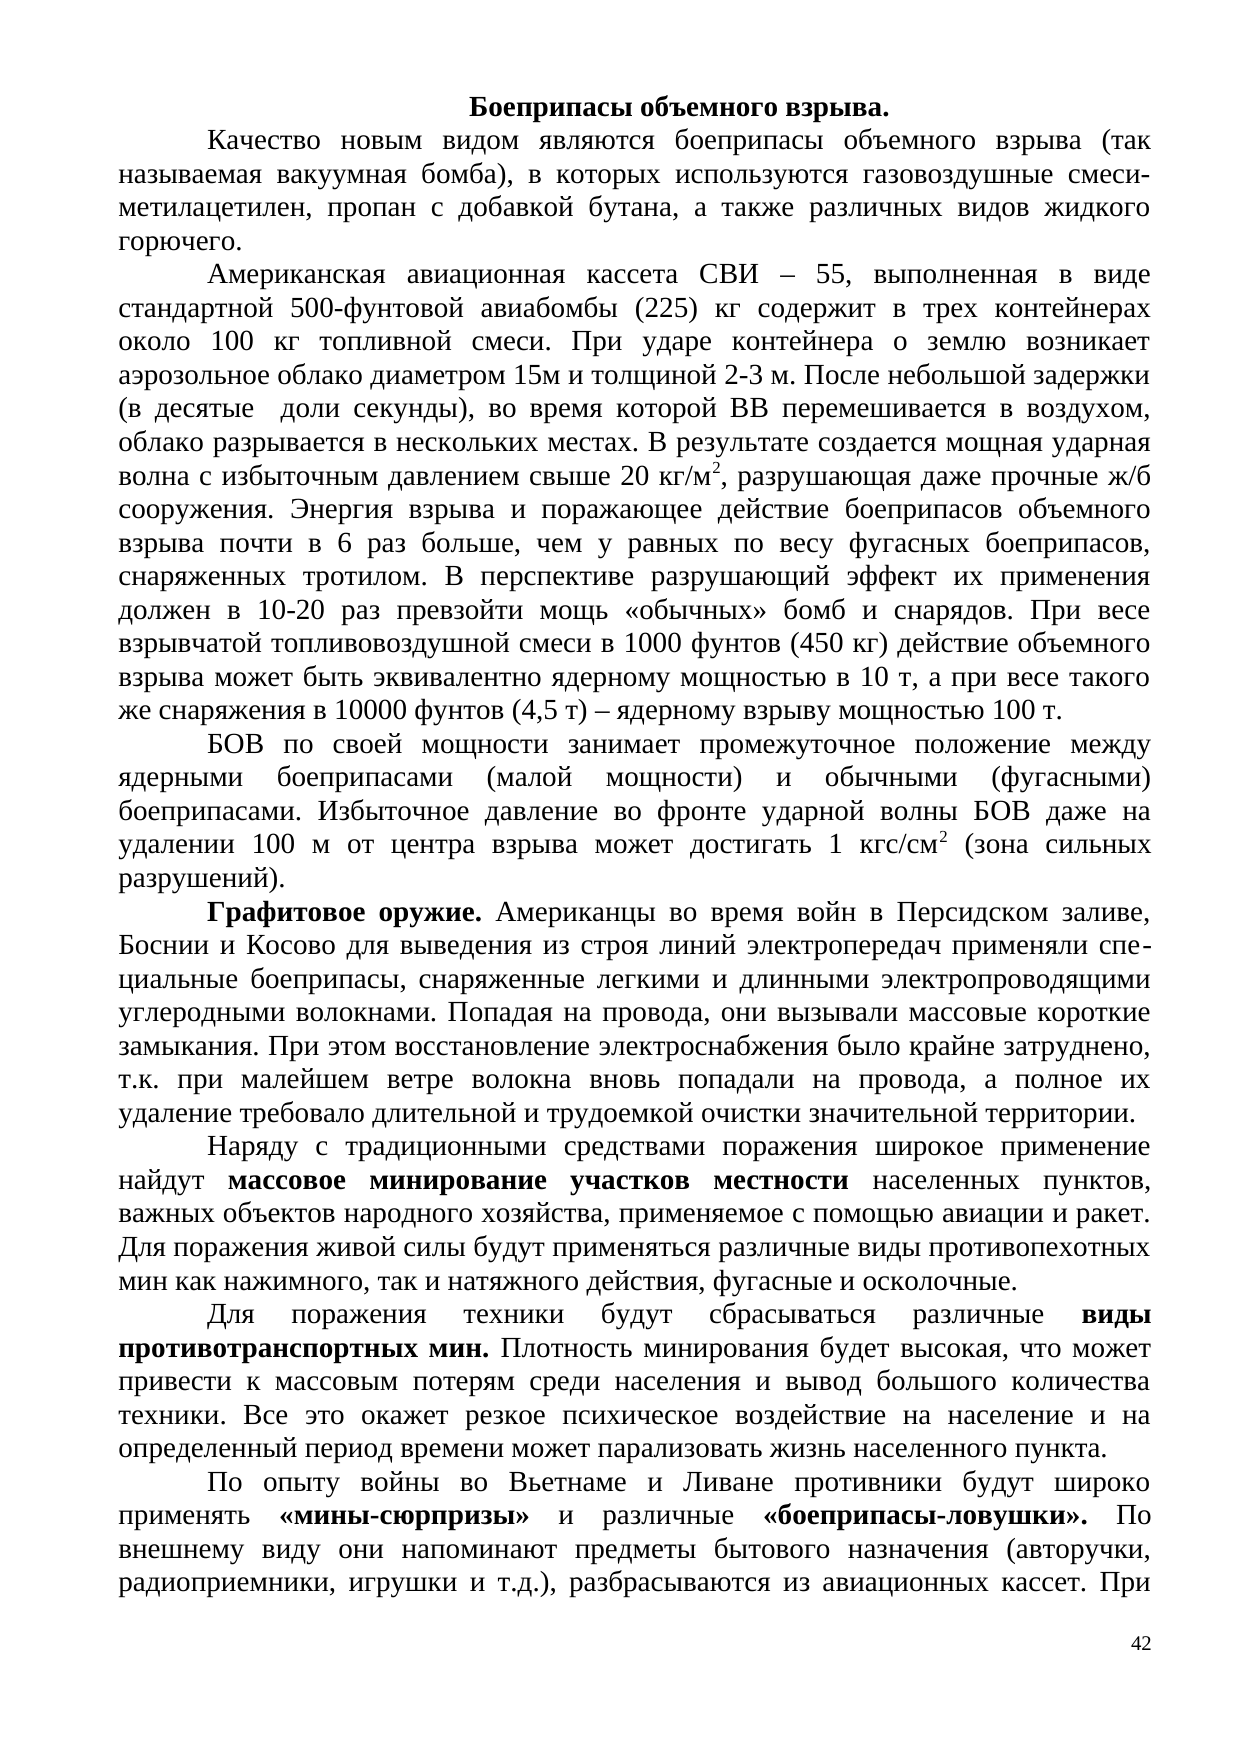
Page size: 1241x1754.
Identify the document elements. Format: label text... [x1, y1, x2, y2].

text Боеприпасы объемного взрыва. [118, 89, 1152, 122]
text Наряду с традиционными средствами поражения широкое применение найдут массовое минирование участков местности населенных пунктов, важных объектов народного хозяйства, применяемое с помощью авиации и ракет. Для поражения живой силы будут применяться различные виды противопехотных мин как нажимного, так и натяжного действия, фугасные и осколочные. [118, 1128, 1152, 1296]
text Качество новым видом являются боеприпасы объемного взрыва (так называемая вакуумная бомба), в которых используются газовоздушные смеси-метилацетилен, пропан с добавкой бутана, а также различных видов жидкого горючего. [118, 122, 1152, 256]
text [118, 1464, 1152, 1598]
text Для поражения техники будут сбрасываться различные виды противотранспортных мин. Плотность минирования будет высокая, что может привести к массовым потерям среди населения и вывод большого количества техники. Все это окажет резкое психическое воздействие на население и на определенный период времени может парализовать жизнь населенного пункта. [118, 1296, 1152, 1464]
text Графитовое оружие. Американцы во время войн в Персидском заливе, Боснии и Косово для выведения из строя линий электропередач применяли специальные боеприпасы, снаряженные легкими и длинными электропроводящими углеродными волокнами. Попадая на провода, они вызывали массовые короткие замыкания. При этом восстановление электроснабжения было крайне затруднено, т.к. при малейшем ветре волокна вновь попадали на провода, а полное их удаление требовало длительной и трудоемкой очистки значительной территории. [118, 894, 1152, 1128]
text БОВ по своей мощности занимает промежуточное положение между ядерными боеприпасами (малой мощности) и обычными (фугасными) боеприпасами. Избыточное давление во фронте ударной волны БОВ даже на удалении от центра взрыва может достигать 1 кгс/см2 (зона сильных разрушений). [118, 726, 1152, 894]
text Американская авиационная кассета СВИ – 55, выполненная в виде стандартной 500-фунтовой авиабомбы (225) кг содержит в трех контейнерах около топливной смеси. При ударе контейнера о землю возникает аэрозольное облако диаметром 15м и толщиной 2-. После небольшой задержки (в десятые доли секунды), во время которой ВВ перемешивается в воздухом, облако разрывается в нескольких местах. В результате создается мощная ударная волна с избыточным давлением свыше 20 кг/м2, разрушающая даже прочные ж/б сооружения. Энергия взрыва и поражающее действие боеприпасов объемного взрыва почти в 6 раз больше, чем у равных по весу фугасных боеприпасов, снаряженных тротилом. В перспективе разрушающий эффект их применения должен в 10-20 раз превзойти мощь «обычных» бомб и снарядов. При весе взрывчатой топливовоздушной смеси в () действие объемного взрыва может быть эквивалентно ядерному мощностью в 10 т, а при весе такого же снаряжения в (4,5 т) – ядерному взрыву мощностью 100 т. [118, 256, 1152, 726]
